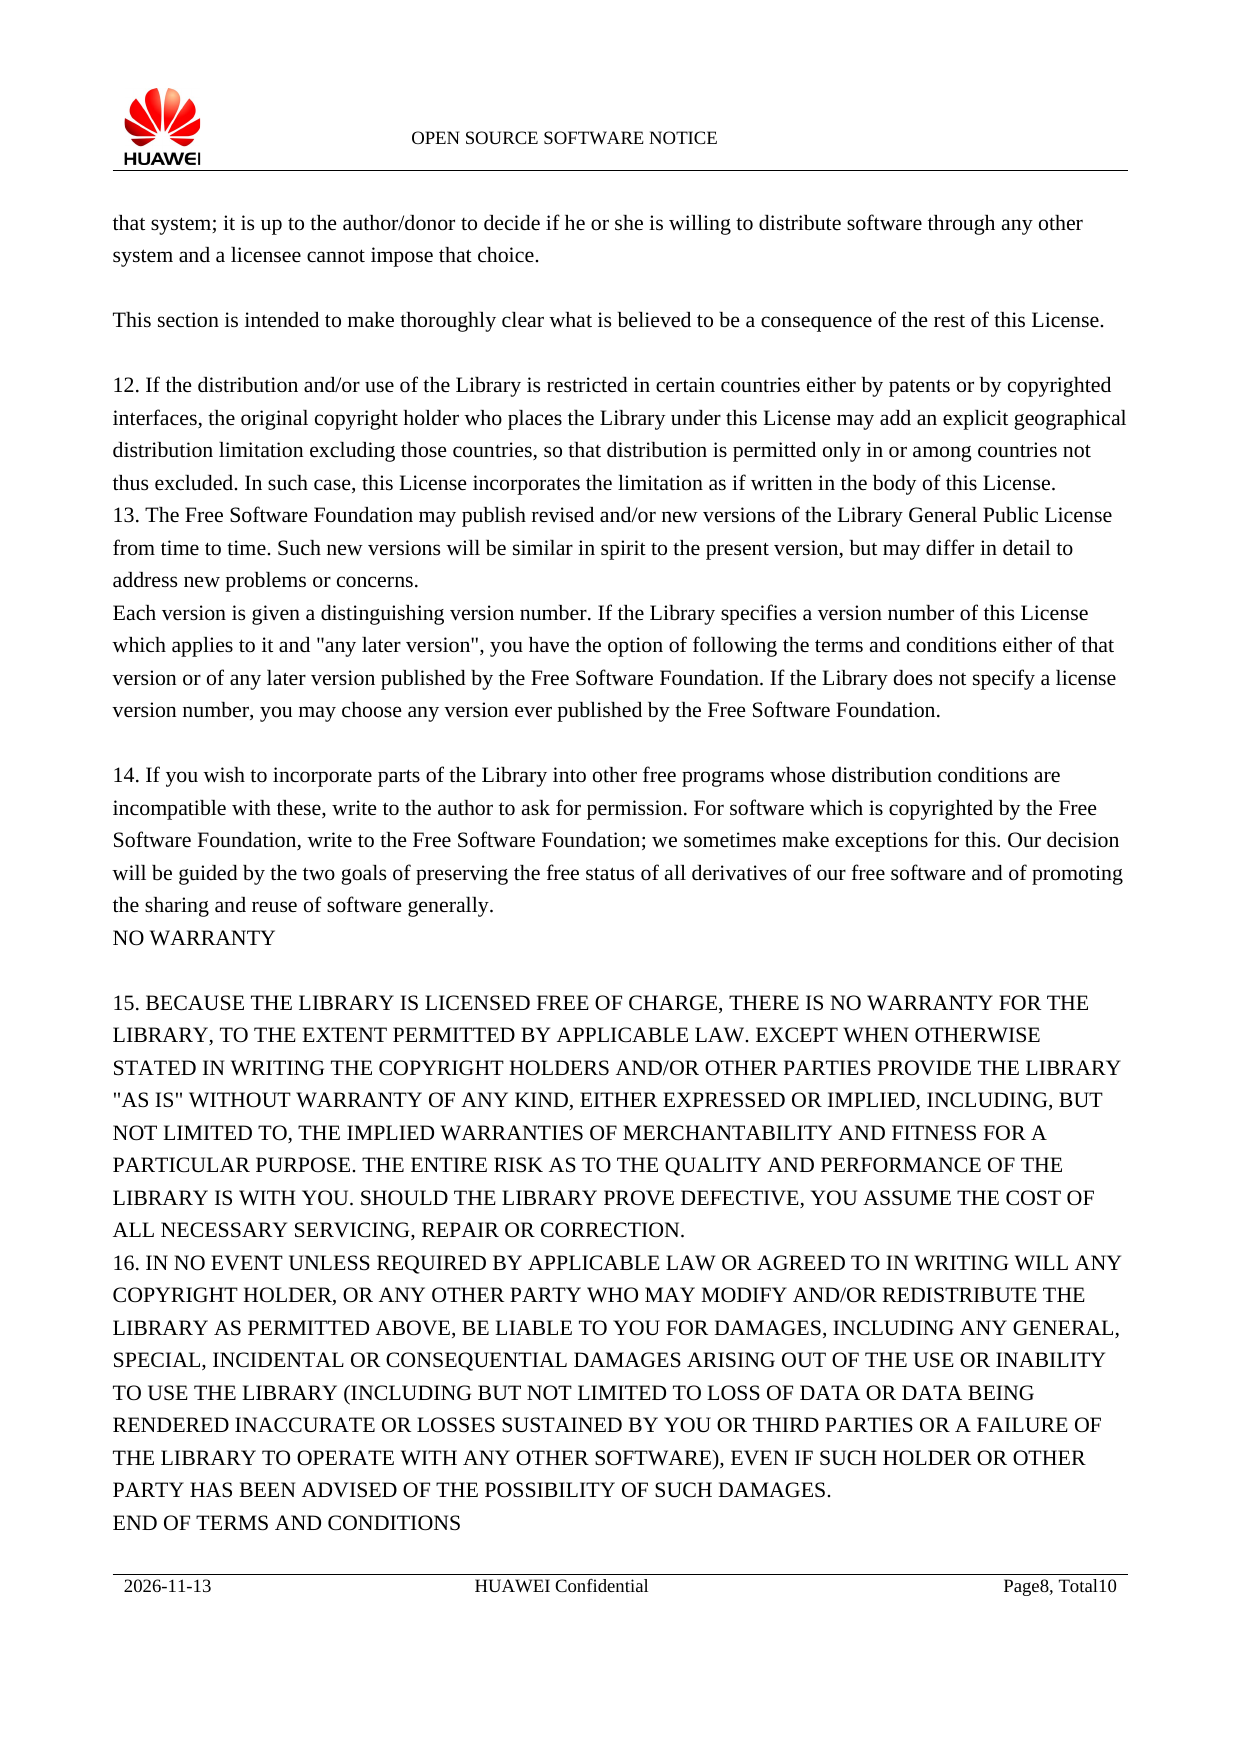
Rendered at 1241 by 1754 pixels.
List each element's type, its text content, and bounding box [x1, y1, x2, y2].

picture [124, 88, 201, 165]
